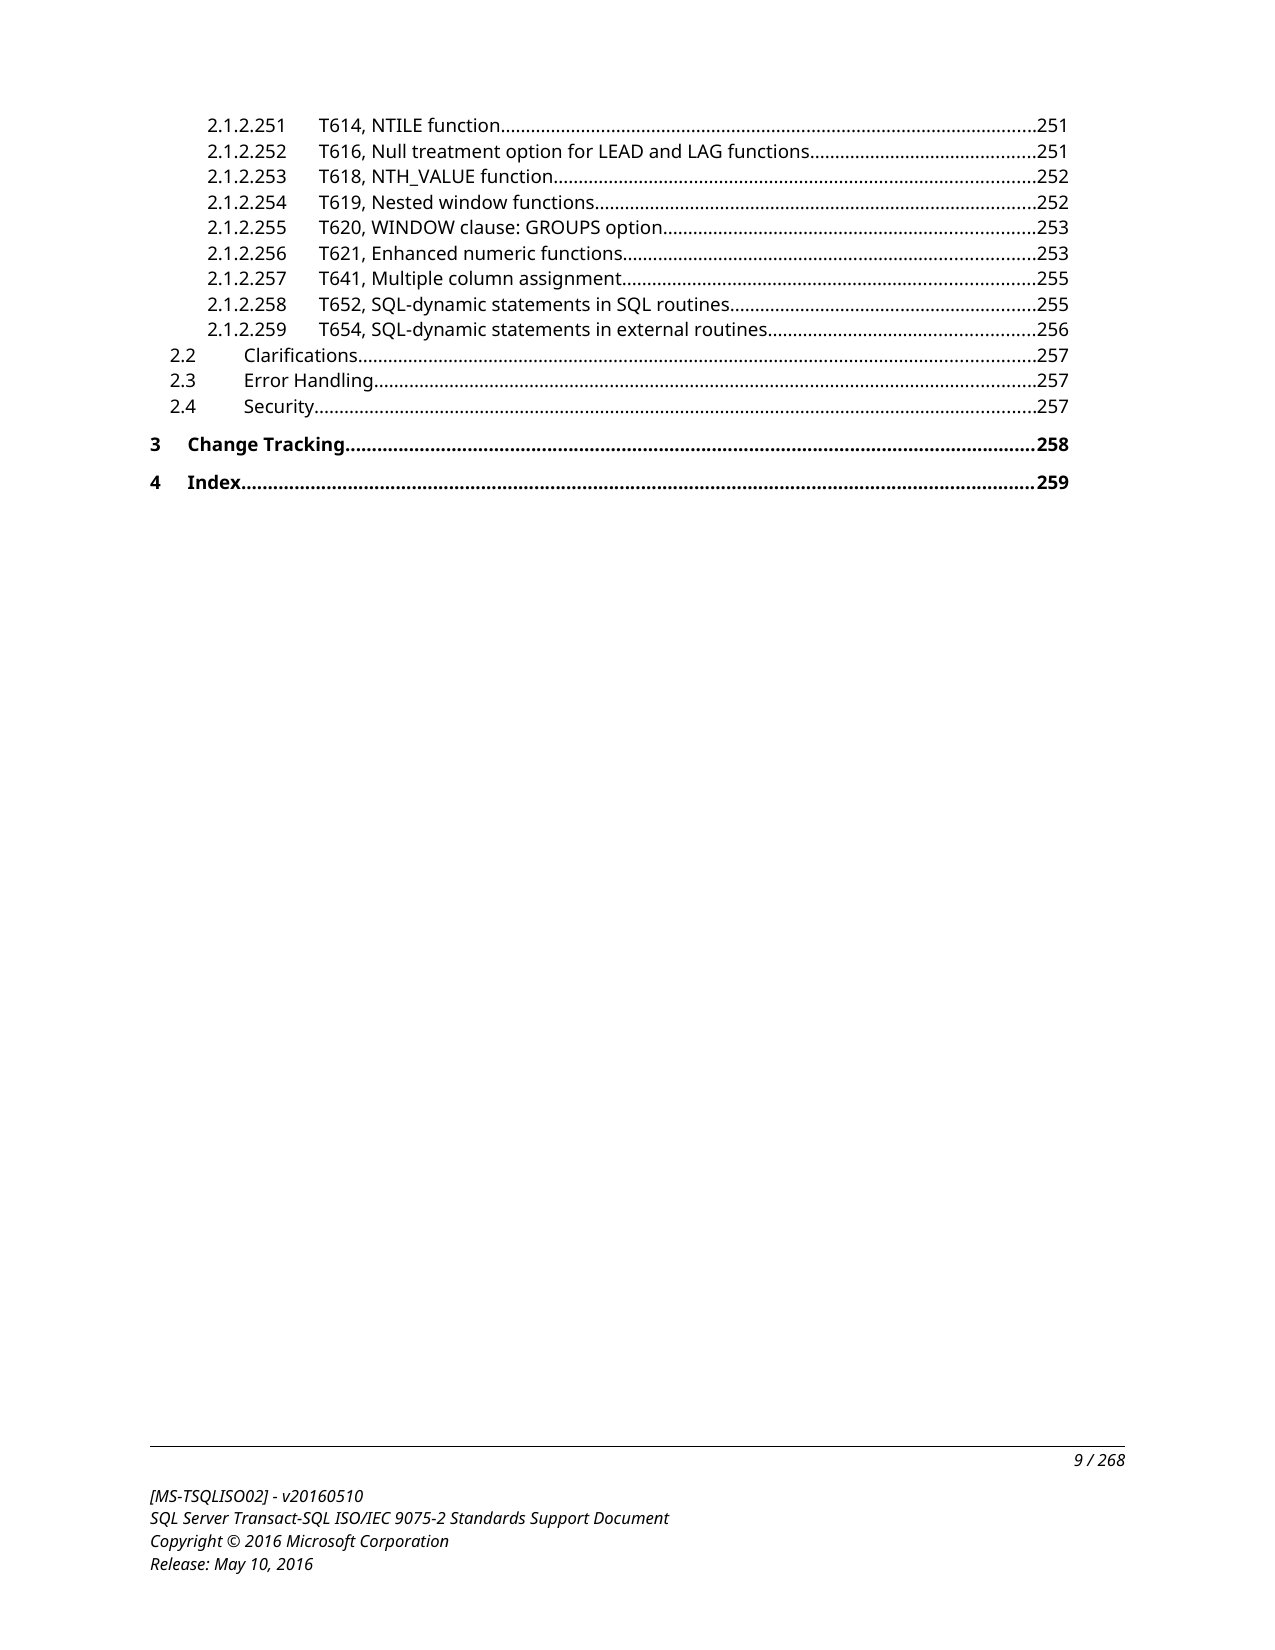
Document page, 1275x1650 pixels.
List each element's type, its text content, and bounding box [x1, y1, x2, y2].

text 2.1.2.259 T654, SQL-dynamic statements in external routines 256 [207, 317, 1078, 342]
text 4 Index 259 [150, 469, 1078, 495]
text 2.1.2.258 T652, SQL-dynamic statements in SQL routines 255 [207, 291, 1078, 317]
text 2.1.2.257 T641, Multiple column assignment 255 [207, 266, 1078, 291]
text 2.1.2.255 T620, WINDOW clause: GROUPS option 253 [207, 214, 1078, 240]
text 2.1.2.251 T614, NTILE function 251 [207, 112, 1078, 138]
text 2.1.2.256 T621, Enhanced numeric functions 253 [207, 240, 1078, 266]
text 2.3 Error Handling 257 [169, 368, 1078, 393]
text 2.4 Security 257 [169, 393, 1078, 419]
text 3 Change Tracking 258 [150, 431, 1078, 457]
text 2.1.2.252 T616, Null treatment option for LEAD and LAG functions 251 [207, 138, 1078, 163]
text 2.1.2.254 T619, Nested window functions 252 [207, 189, 1078, 214]
text 2.2 Clarifications 257 [169, 342, 1078, 368]
text 2.1.2.253 T618, NTH_VALUE function 252 [207, 163, 1078, 189]
